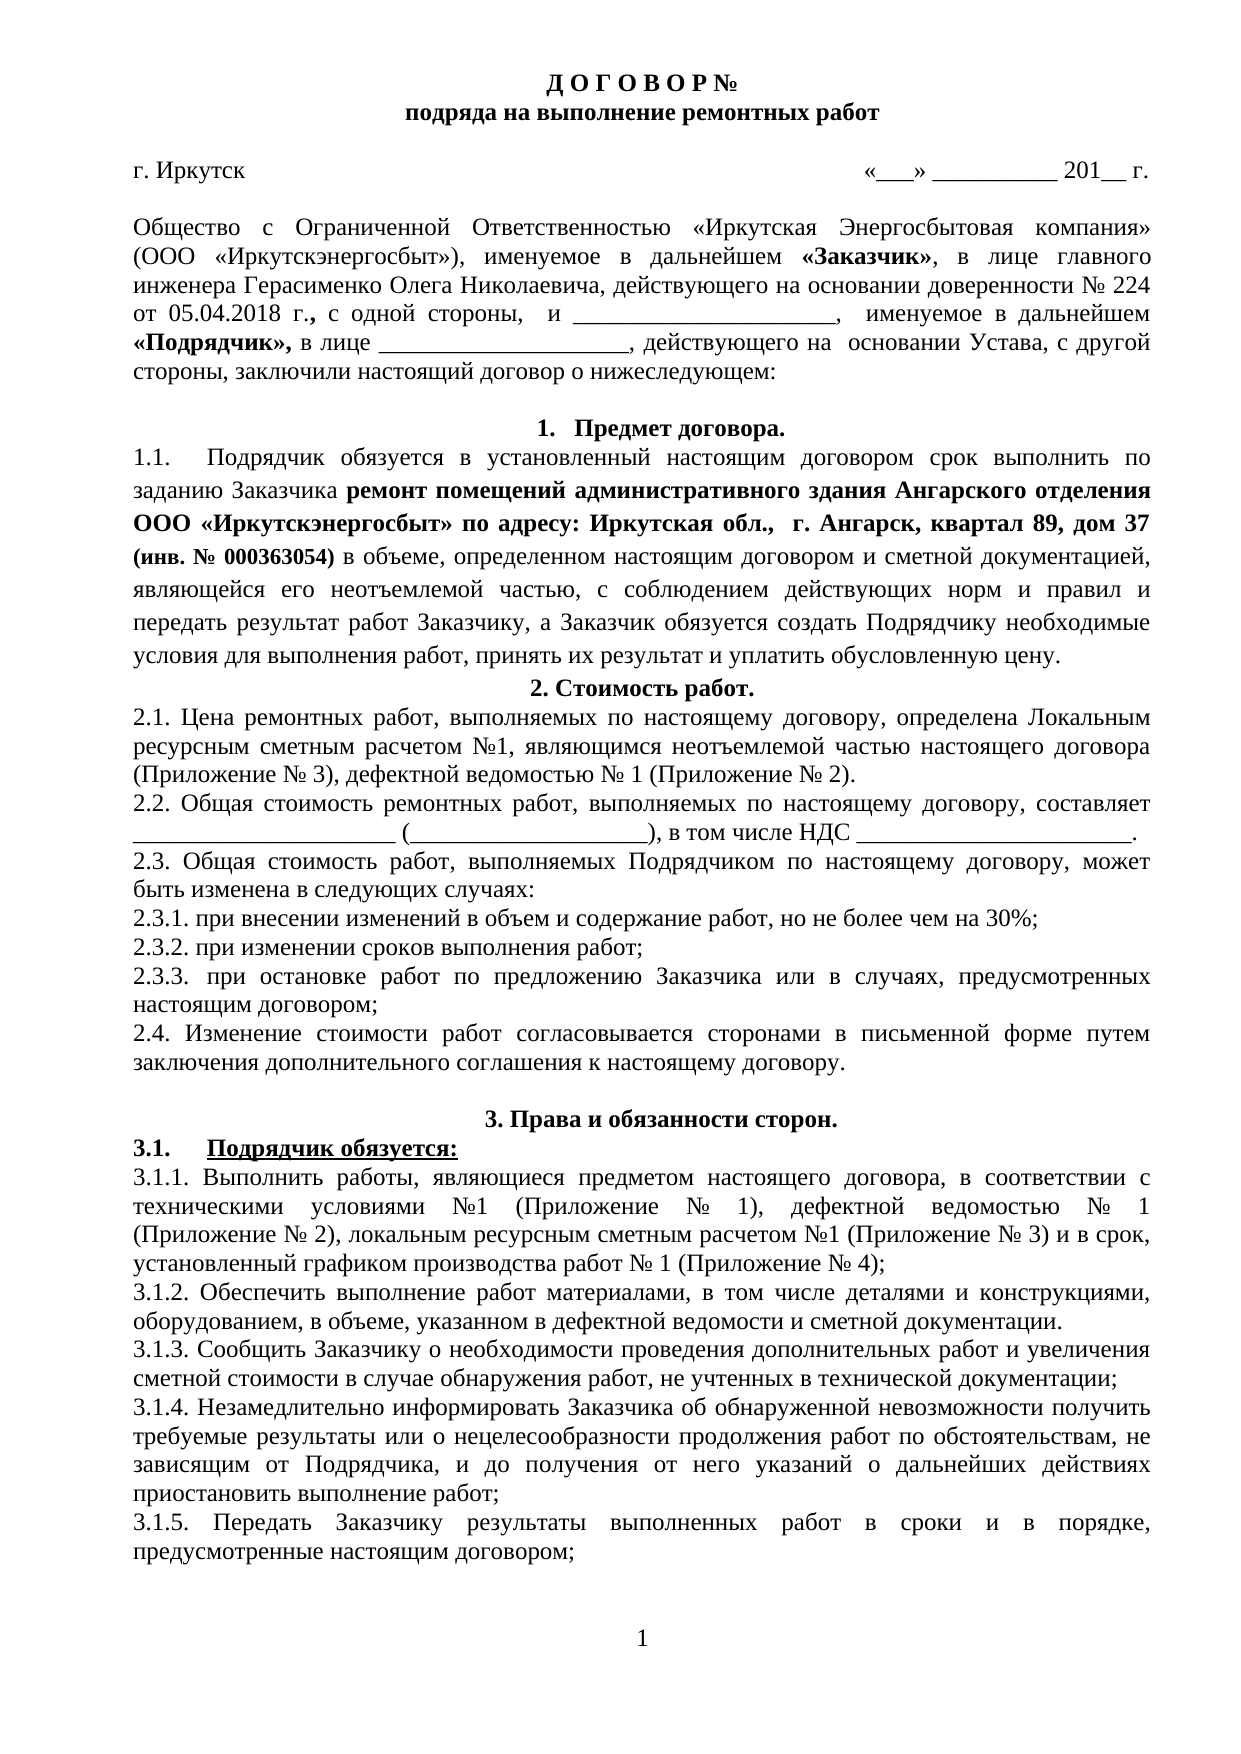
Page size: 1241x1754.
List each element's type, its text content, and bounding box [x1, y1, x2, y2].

text 2. Стоимость работ. [133, 673, 1152, 702]
text 3.1.3. Сообщить Заказчику о необходимости проведения дополнительных работ и увеличения сметной стоимости в случае обнаружения работ, не учтенных в технической документации; [133, 1334, 1152, 1392]
text Д О Г О В О Р № [133, 68, 1152, 97]
text г. Иркутск «___» __________ 201__ г. [133, 155, 1152, 183]
text 3.1.1. Выполнить работы, являющиеся предметом настоящего договора, в соответствии с техническими условиями №1 (Приложение № 1), дефектной ведомостью № 1 (Приложение № 2), локальным ресурсным сметным расчетом №1 (Приложение № 3) и в срок, установленный графиком производства работ № 1 (Приложение № 4); [133, 1162, 1152, 1277]
text 3.1.4. Незамедлительно информировать Заказчика об обнаруженной невозможности получить требуемые результаты или о нецелесообразности продолжения работ по обстоятельствам, не зависящим от Подрядчика, и до получения от него указаний о дальнейших действиях приостановить выполнение работ; [133, 1392, 1152, 1507]
text 3.1.5. Передать Заказчику результаты выполненных работ в сроки и в порядке, предусмотренные настоящим договором; [133, 1507, 1152, 1564]
text 2.2. Общая стоимость ремонтных работ, выполняемых по настоящему договору, составляет _____________________ (___________________), в том числе НДС ______________________. [133, 788, 1152, 846]
text Общество с Ограниченной Ответственностью «Иркутская Энергосбытовая компания» (ООО «Иркутскэнергосбыт»), именуемое в дальнейшем «Заказчик», в лице главного инженера Герасименко Олега Николаевича, действующего на основании доверенности № 224 от 05.04.2018 г., с одной стороны, и _____________________, именуемое в дальнейшем «Подрядчик», в лице ____________________, действующего на основании Устава, с другой стороны, заключили настоящий договор о нижеследующем: [133, 212, 1152, 385]
list Подрядчик обязуется: [133, 1133, 1152, 1162]
text 3. Права и обязанности сторон. [170, 1104, 1152, 1133]
text 2.3. Общая стоимость работ, выполняемых Подрядчиком по настоящему договору, может быть изменена в следующих случаях: [133, 846, 1152, 903]
text 2.3.1. при внесении изменений в объем и содержание работ, но не более чем на 30%; [133, 903, 1152, 932]
list Подрядчик обязуется в установленный настоящим договором срок выполнить по заданию Заказчика ремонт помещений административного здания Ангарского отделения ООО «Иркутскэнергосбыт» по адресу: Иркутская обл., г. Ангарск, квартал 89, дом 37 (инв. № 000363054) в объеме, определенном настоящим договором и сметной документацией, являющейся его неотъемлемой частью, с соблюдением действующих норм и правил и передать результат работ Заказчику, а Заказчик обязуется создать Подрядчику необходимые условия для выполнения работ, принять их результат и уплатить обусловленную цену. [133, 442, 1152, 669]
text подряда на выполнение ремонтных работ [133, 97, 1152, 126]
list Предмет договора. [170, 413, 1152, 442]
list при остановке работ по предложению Заказчика или в случаях, предусмотренных настоящим договором; [133, 961, 1152, 1018]
text 2.4. Изменение стоимости работ согласовывается сторонами в письменной форме путем заключения дополнительного соглашения к настоящему договору. [133, 1018, 1152, 1076]
text 3.1.2. Обеспечить выполнение работ материалами, в том числе деталями и конструкциями, оборудованием, в объеме, указанном в дефектной ведомости и сметной документации. [133, 1277, 1152, 1334]
text 2.3.2. при изменении сроков выполнения работ; [133, 932, 1152, 961]
text 2.1. Цена ремонтных работ, выполняемых по настоящему договору, определена Локальным ресурсным сметным расчетом №1, являющимся неотъемлемой частью настоящего договора (Приложение № 3), дефектной ведомостью № 1 (Приложение № 2). [133, 702, 1152, 788]
